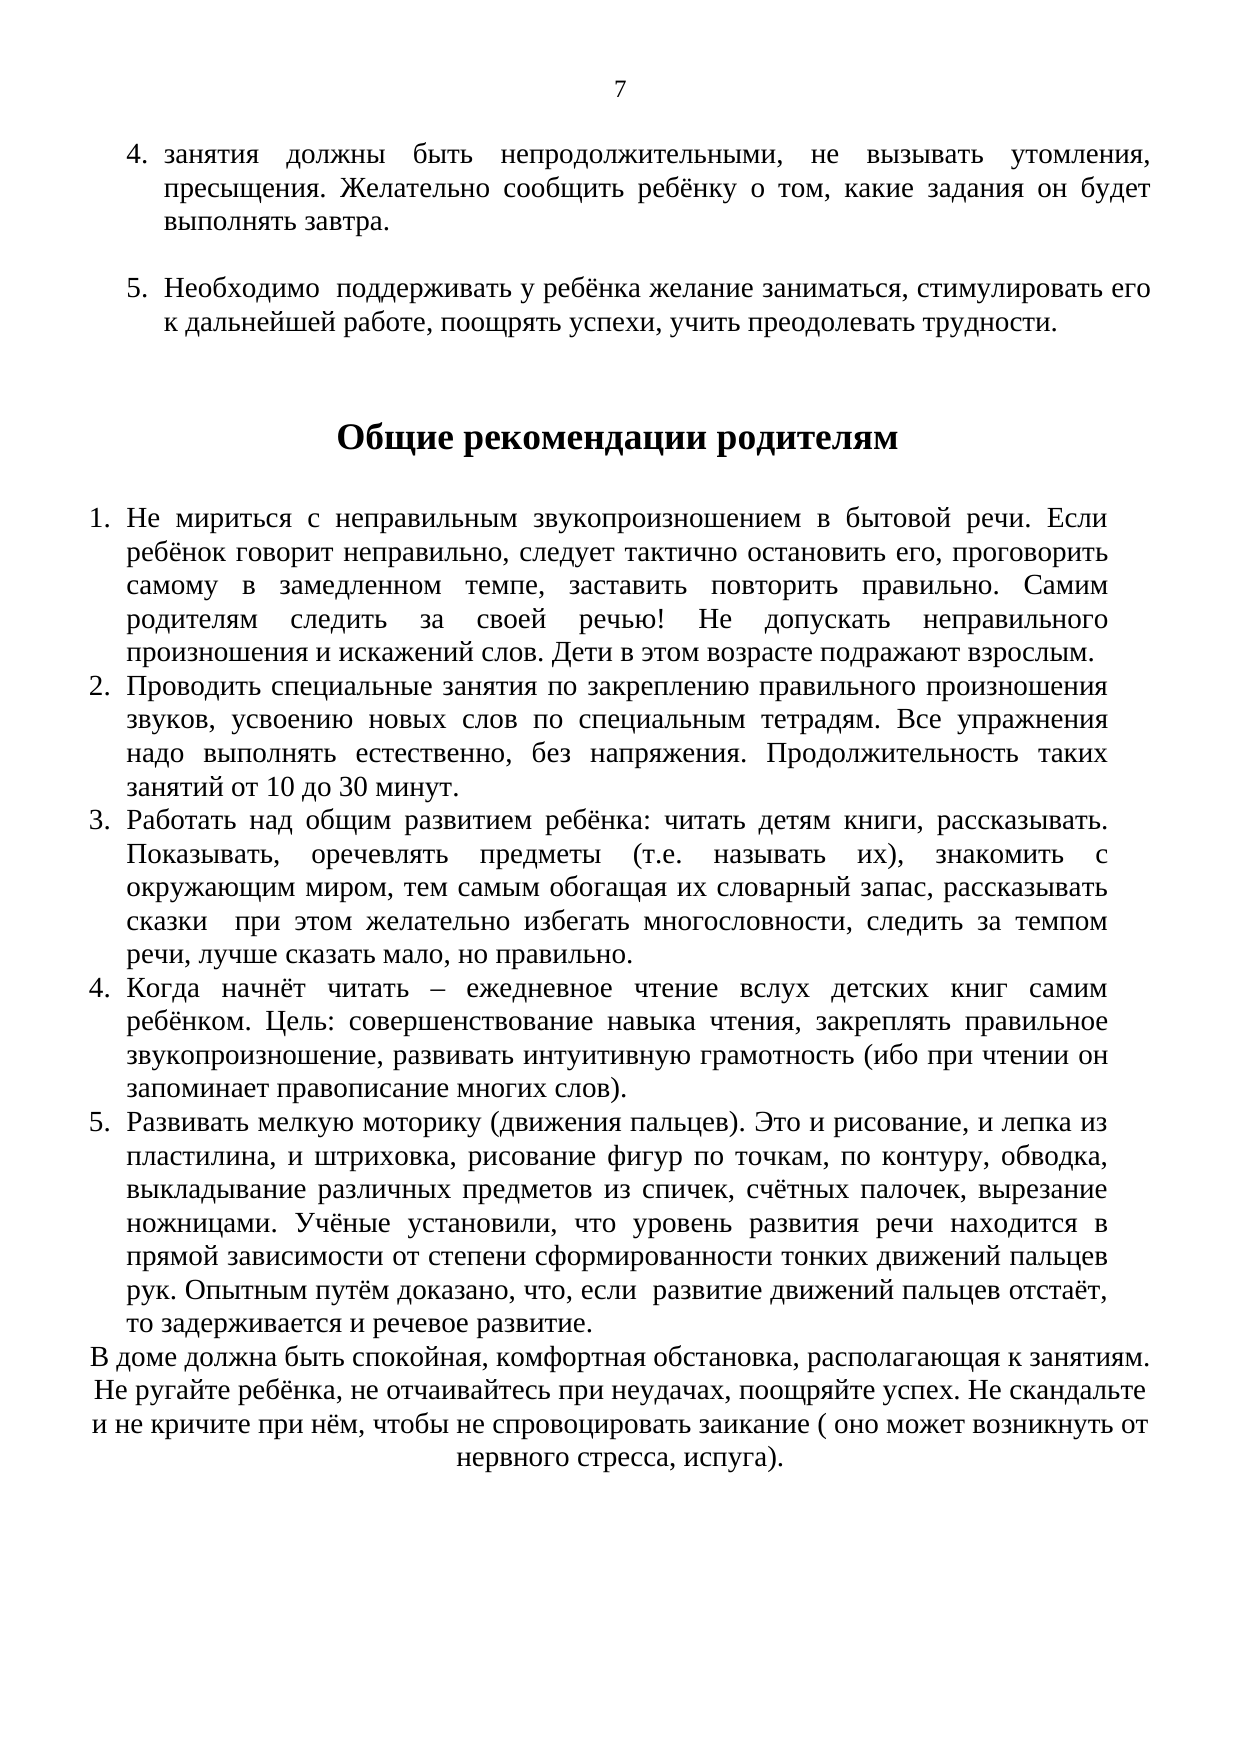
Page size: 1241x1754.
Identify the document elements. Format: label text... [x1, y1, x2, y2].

list Развивать мелкую моторику (движения пальцев). Это и рисование, и лепка из пластилина, и штриховка, рисование фигур по точкам, по контуру, обводка, выкладывание различных предметов из спичек, счётных палочек, вырезание ножницами. Учёные установили, что уровень развития речи находится в прямой зависимости от степени сформированности тонких движений пальцев рук. Опытным путём доказано, что, если развитие движений пальцев отстаёт, то задерживается и речевое развитие. [89, 1104, 1109, 1339]
list Когда начнёт читать – ежедневное чтение вслух детских книг самим ребёнком. Цель: совершенствование навыка чтения, закреплять правильное звукопроизношение, развивать интуитивную грамотность (ибо при чтении он запоминает правописание многих слов). [89, 970, 1109, 1104]
text Общие рекомендации родителям [126, 414, 1109, 457]
list Не мириться с неправильным звукопроизношением в бытовой речи. Если ребёнок говорит неправильно, следует тактично остановить его, проговорить самому в замедленном темпе, заставить повторить правильно. Самим родителям следить за своей речью! Не допускать неправильного произношения и искажений слов. Дети в этом возрасте подражают взрослым. [89, 500, 1109, 668]
list Необходимо поддерживать у ребёнка желание заниматься, стимулировать его к дальнейшей работе, поощрять успехи, учить преодолевать трудности. [126, 270, 1152, 337]
list Проводить специальные занятия по закреплению правильного произношения звуков, усвоению новых слов по специальным тетрадям. Все упражнения надо выполнять естественно, без напряжения. Продолжительность таких занятий от 10 до 30 минут. [89, 668, 1109, 802]
text В доме должна быть спокойная, комфортная обстановка, располагающая к занятиям. Не ругайте ребёнка, не отчаивайтесь при неудачах, поощряйте успех. Не скандальте и не кричите при нём, чтобы не спровоцировать заикание ( оно может возникнуть от нервного стресса, испуга). [89, 1339, 1152, 1473]
list занятия должны быть непродолжительными, не вызывать утомления, пресыщения. Желательно сообщить ребёнку о том, какие задания он будет выполнять завтра. [126, 136, 1152, 237]
list Работать над общим развитием ребёнка: читать детям книги, рассказывать. Показывать, оречевлять предметы (т.е. называть их), знакомить с окружающим миром, тем самым обогащая их словарный запас, рассказывать сказки при этом желательно избегать многословности, следить за темпом речи, лучше сказать мало, но правильно. [89, 802, 1109, 970]
